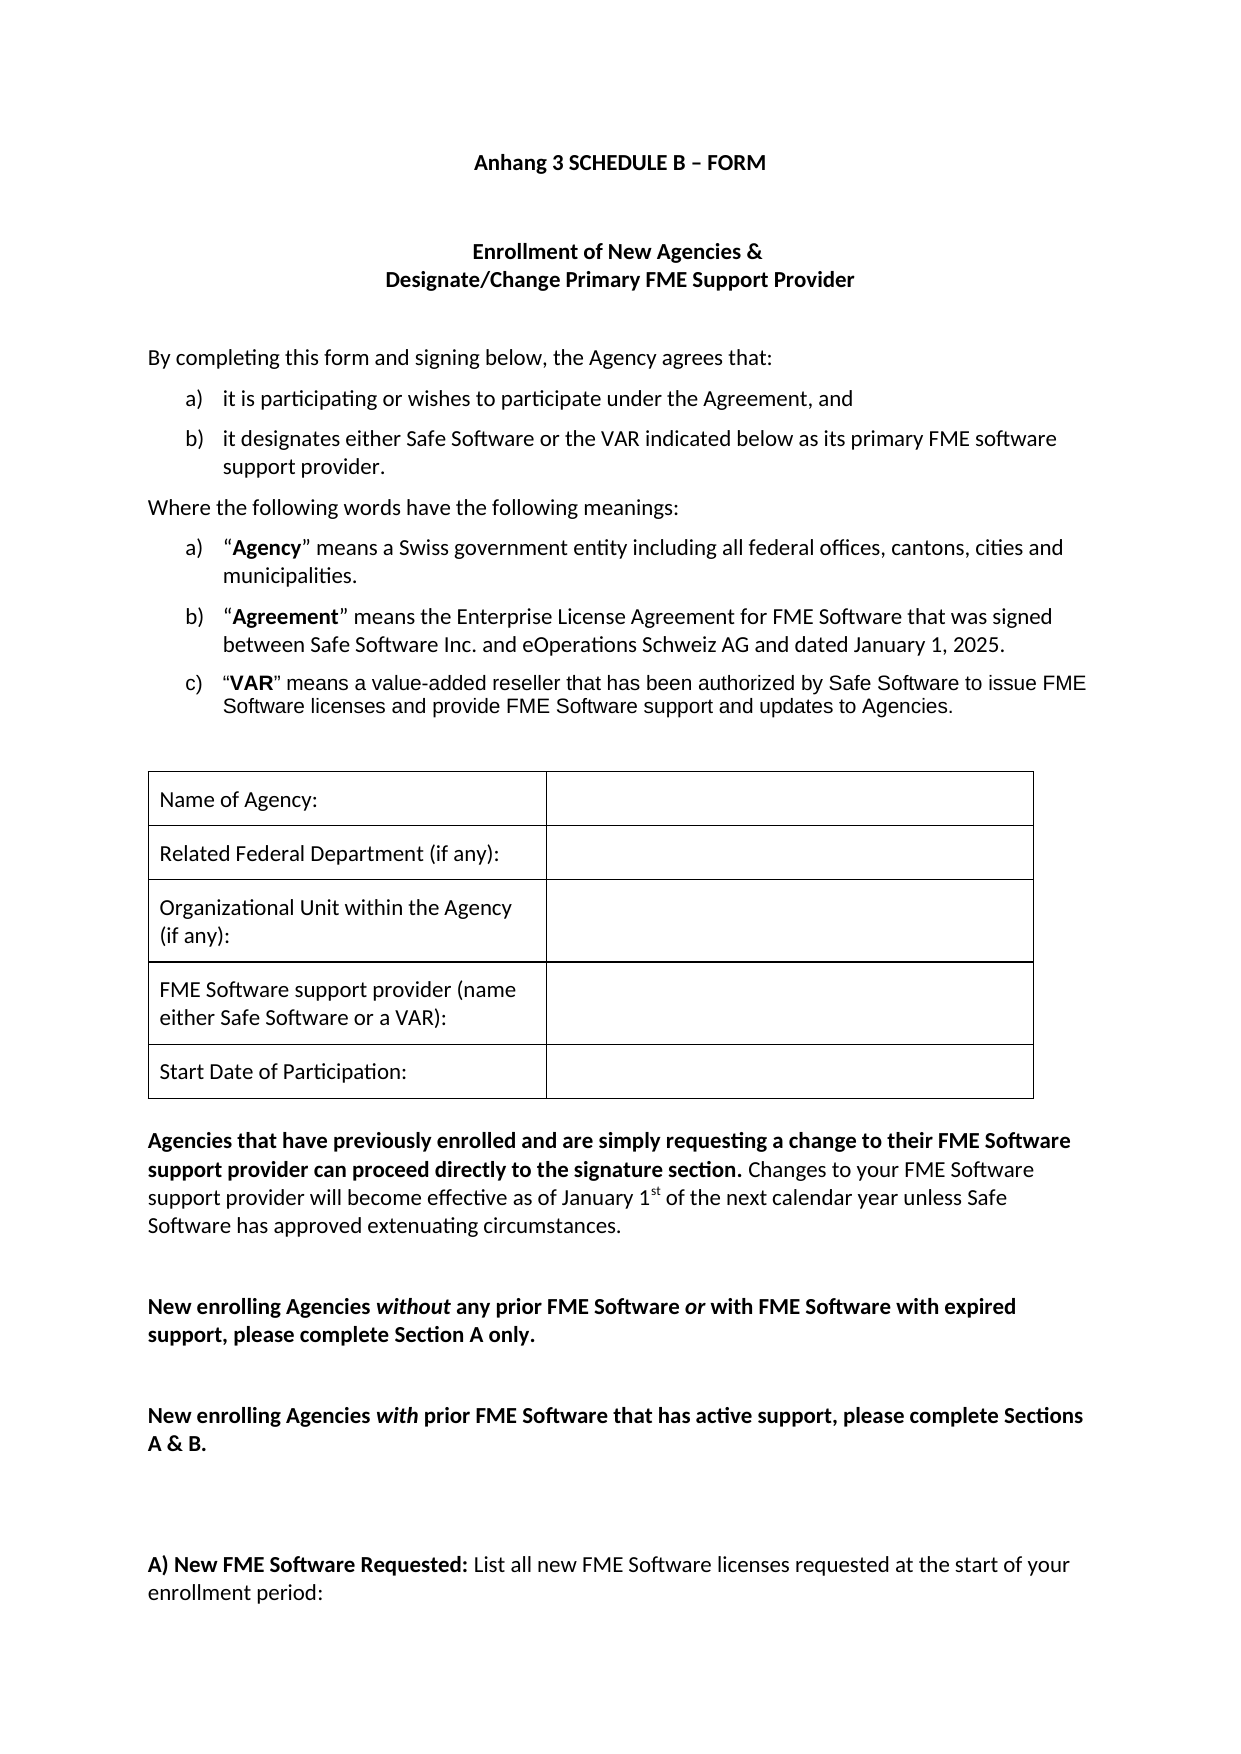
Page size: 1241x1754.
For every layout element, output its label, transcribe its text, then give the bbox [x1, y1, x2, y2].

list it is participating or wishes to participate under the Agreement, and [185, 384, 1093, 412]
table_cell [547, 826, 1033, 879]
list New enrolling Agencies with prior FME Software that has active support, please complete Sections A & B. [148, 1401, 1093, 1457]
table_cell [547, 880, 1033, 961]
table_cell Related Federal Department (if any): [149, 826, 546, 879]
table_header [547, 772, 1033, 825]
table_cell FME Software support provider (name either Safe Software or a VAR): [149, 963, 546, 1043]
list New enrolling Agencies without any prior FME Software or with FME Software with expired support, please complete Section A only. [148, 1292, 1093, 1348]
table_cell [547, 963, 1033, 1043]
list Where the following words have the following meanings: [148, 493, 1093, 521]
list A) New FME Software Requested: List all new FME Software licenses requested at the start of your enrollment period: [148, 1550, 1093, 1606]
table_cell Start Date of Participation: [149, 1045, 546, 1098]
list By completing this form and signing below, the Agency agrees that: [148, 343, 1093, 371]
table_header Name of Agency: [149, 772, 546, 825]
text Enrollment of New Agencies & Designate/Change Primary FME Support Provider [148, 237, 1093, 293]
table_cell Organizational Unit within the Agency (if any): [149, 880, 546, 961]
list “Agreement” means the Enterprise License Agreement for FME Software that was signed between Safe Software Inc. and eOperations Schweiz AG and dated January 1, 2025. [185, 602, 1093, 658]
list it designates either Safe Software or the VAR indicated below as its primary FME software support provider. [185, 424, 1093, 480]
list Agencies that have previously enrolled and are simply requesting a change to their FME Software support provider can proceed directly to the signature section. Changes to your FME Software support provider will become effective as of January 1st of the next calendar year unless Safe Software has approved extenuating circumstances. [148, 1099, 1093, 1239]
subtitle Anhang 3 SCHEDULE B – FORM [148, 148, 1093, 176]
table_cell [547, 1045, 1033, 1098]
list “VAR” means a value-added reseller that has been authorized by Safe Software to issue FME Software licenses and provide FME Software support and updates to Agencies. [185, 670, 1093, 718]
list “Agency” means a Swiss government entity including all federal offices, cantons, cities and municipalities. [185, 533, 1093, 589]
